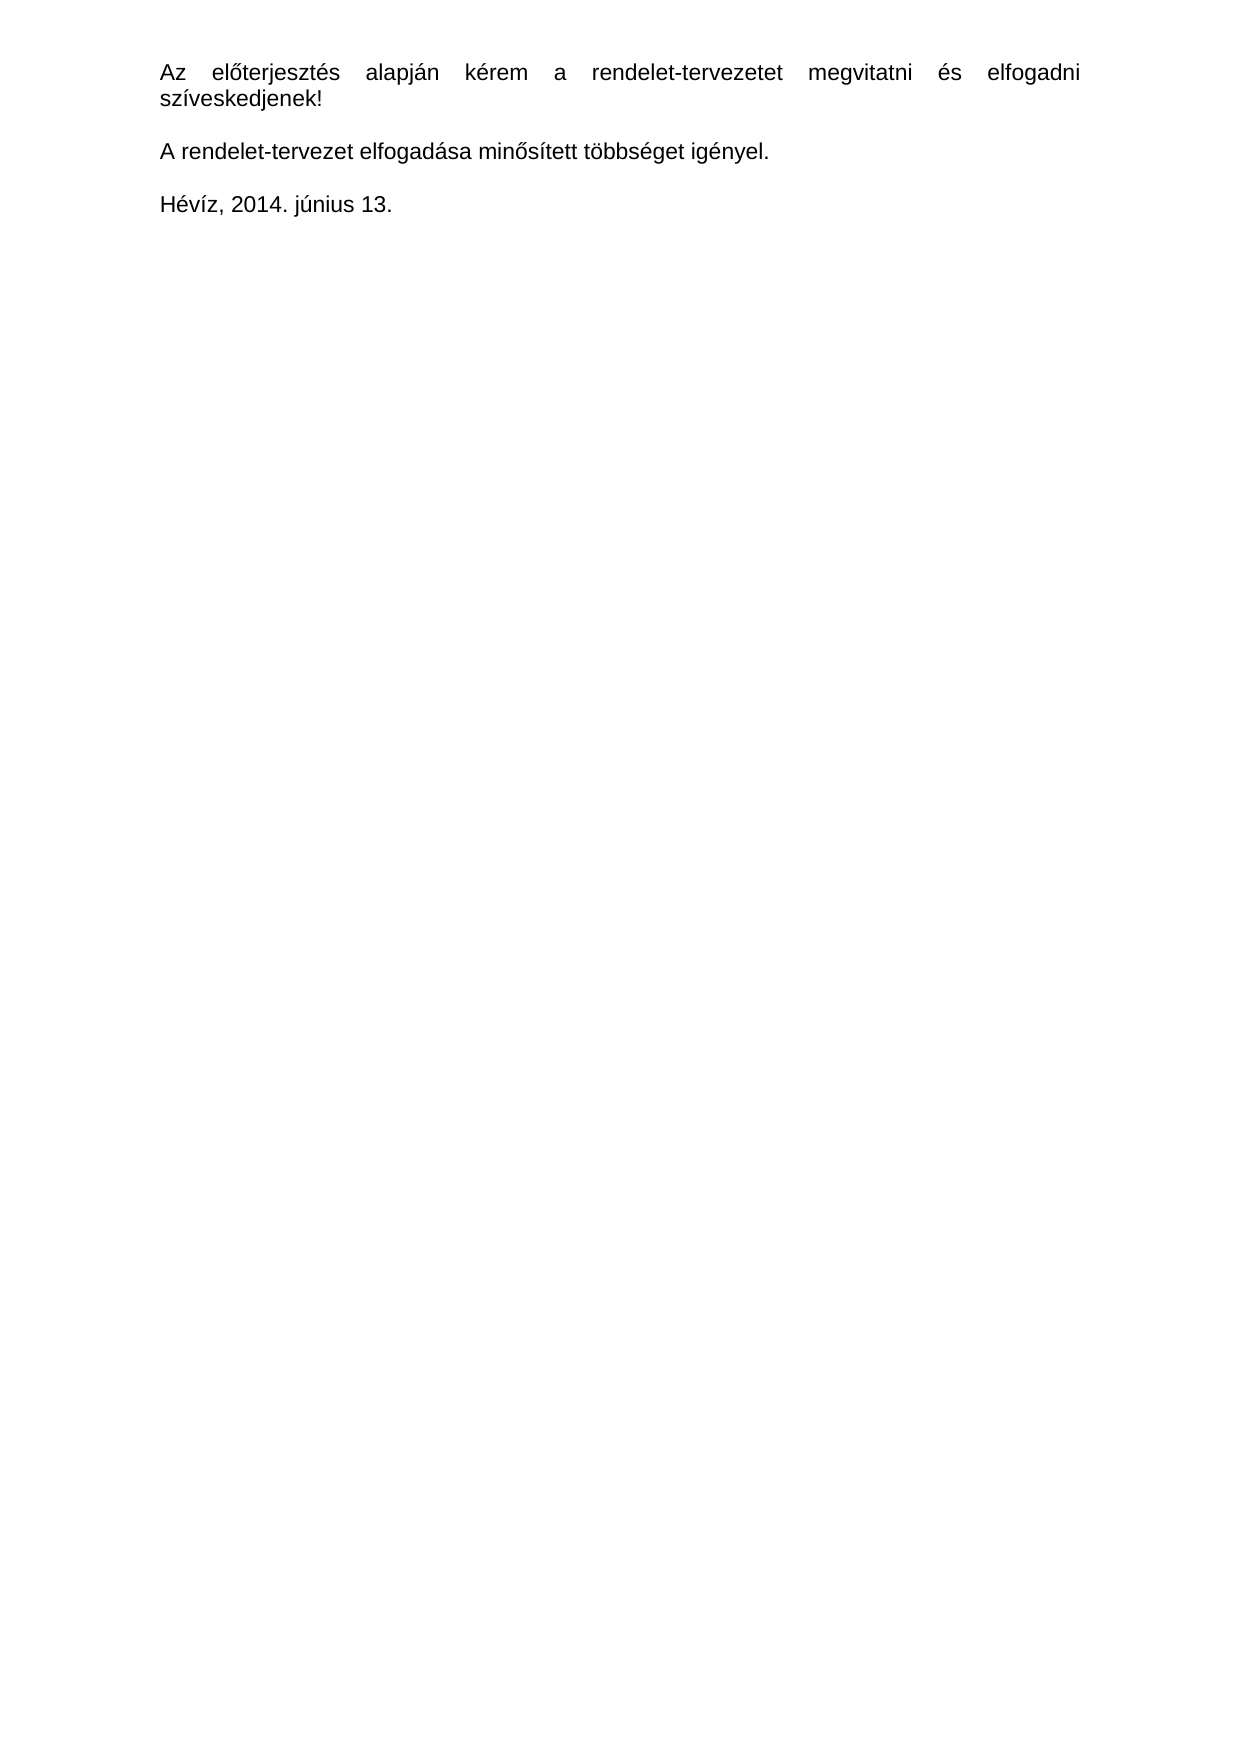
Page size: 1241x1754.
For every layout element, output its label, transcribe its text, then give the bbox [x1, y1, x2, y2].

text Hévíz, 2014. június 13. [159, 191, 1081, 217]
text A rendelet-tervezet elfogadása minősített többséget igényel. [159, 138, 1081, 164]
text Az előterjesztés alapján kérem a rendelet-tervezetet megvitatni és elfogadni szíveskedjenek! [159, 59, 1081, 112]
